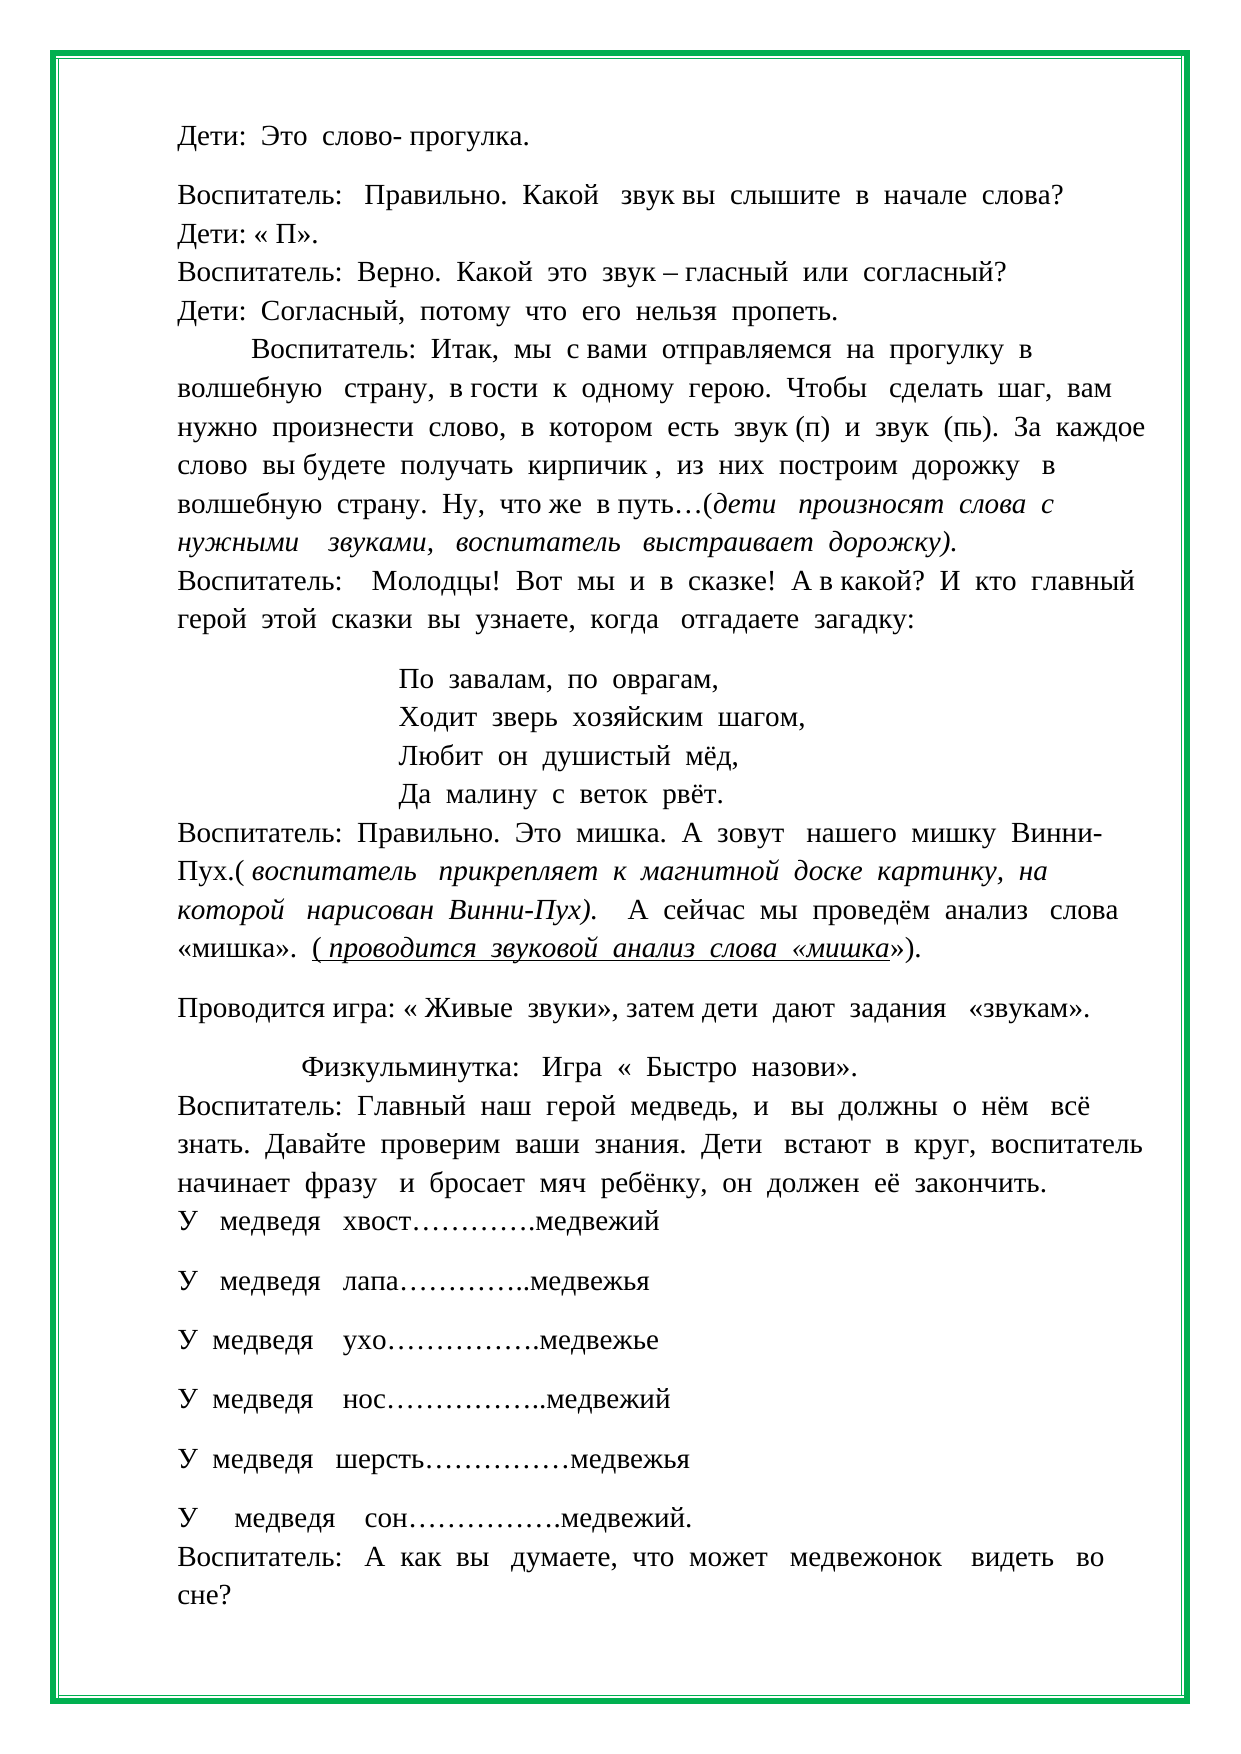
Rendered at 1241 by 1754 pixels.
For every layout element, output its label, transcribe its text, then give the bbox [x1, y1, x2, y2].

text У медведя лапа…………..медвежья [177, 1263, 1152, 1296]
text Воспитатель: Правильно. Какой звук вы слышите в начале слова? Дети: « П». Воспитатель: Верно. Какой это звук – гласный или согласный? Дети: Согласный, потому что его нельзя пропеть. Воспитатель: Итак, мы с вами отправляемся на прогулку в волшебную страну, в гости к одному герою. Чтобы сделать шаг, вам нужно произнести слово, в котором есть звук (п) и звук (пь). За каждое слово вы будете получать кирпичик , из них построим дорожку в волшебную страну. Ну, что же в путь…(дети произносят слова с нужными звуками, воспитатель выстраивает дорожку). Воспитатель: Молодцы! Вот мы и в сказке! А в какой? И кто главный герой этой сказки вы узнаете, когда отгадаете загадку: [177, 177, 1152, 635]
text У медведя шерсть……………медвежья [177, 1441, 1152, 1474]
text Физкульминутка: Игра « Быстро назови». Воспитатель: Главный наш герой медведь, и вы должны о нём всё знать. Давайте проверим ваши знания. Дети встают в круг, воспитатель начинает фразу и бросает мяч ребёнку, он должен её закончить. У медведя хвост………….медвежий [177, 1049, 1152, 1237]
text Дети: Это слово- прогулка. [177, 118, 1152, 152]
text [177, 1500, 1152, 1611]
text Проводится игра: « Живые звуки», затем дети дают задания «звукам». [177, 990, 1152, 1023]
text По завалам, по оврагам, Ходит зверь хозяйским шагом, Любит он душистый мёд, Да малину с веток рвёт. Воспитатель: Правильно. Это мишка. А зовут нашего мишку Винни-Пух.( воспитатель прикрепляет к магнитной доске картинку, на которой нарисован Винни-Пух). А сейчас мы проведём анализ слова «мишка». ( проводится звуковой анализ слова «мишка»). [177, 661, 1152, 964]
text У медведя нос……………..медвежий [177, 1382, 1152, 1415]
text У медведя ухо…………….медвежье [177, 1322, 1152, 1356]
